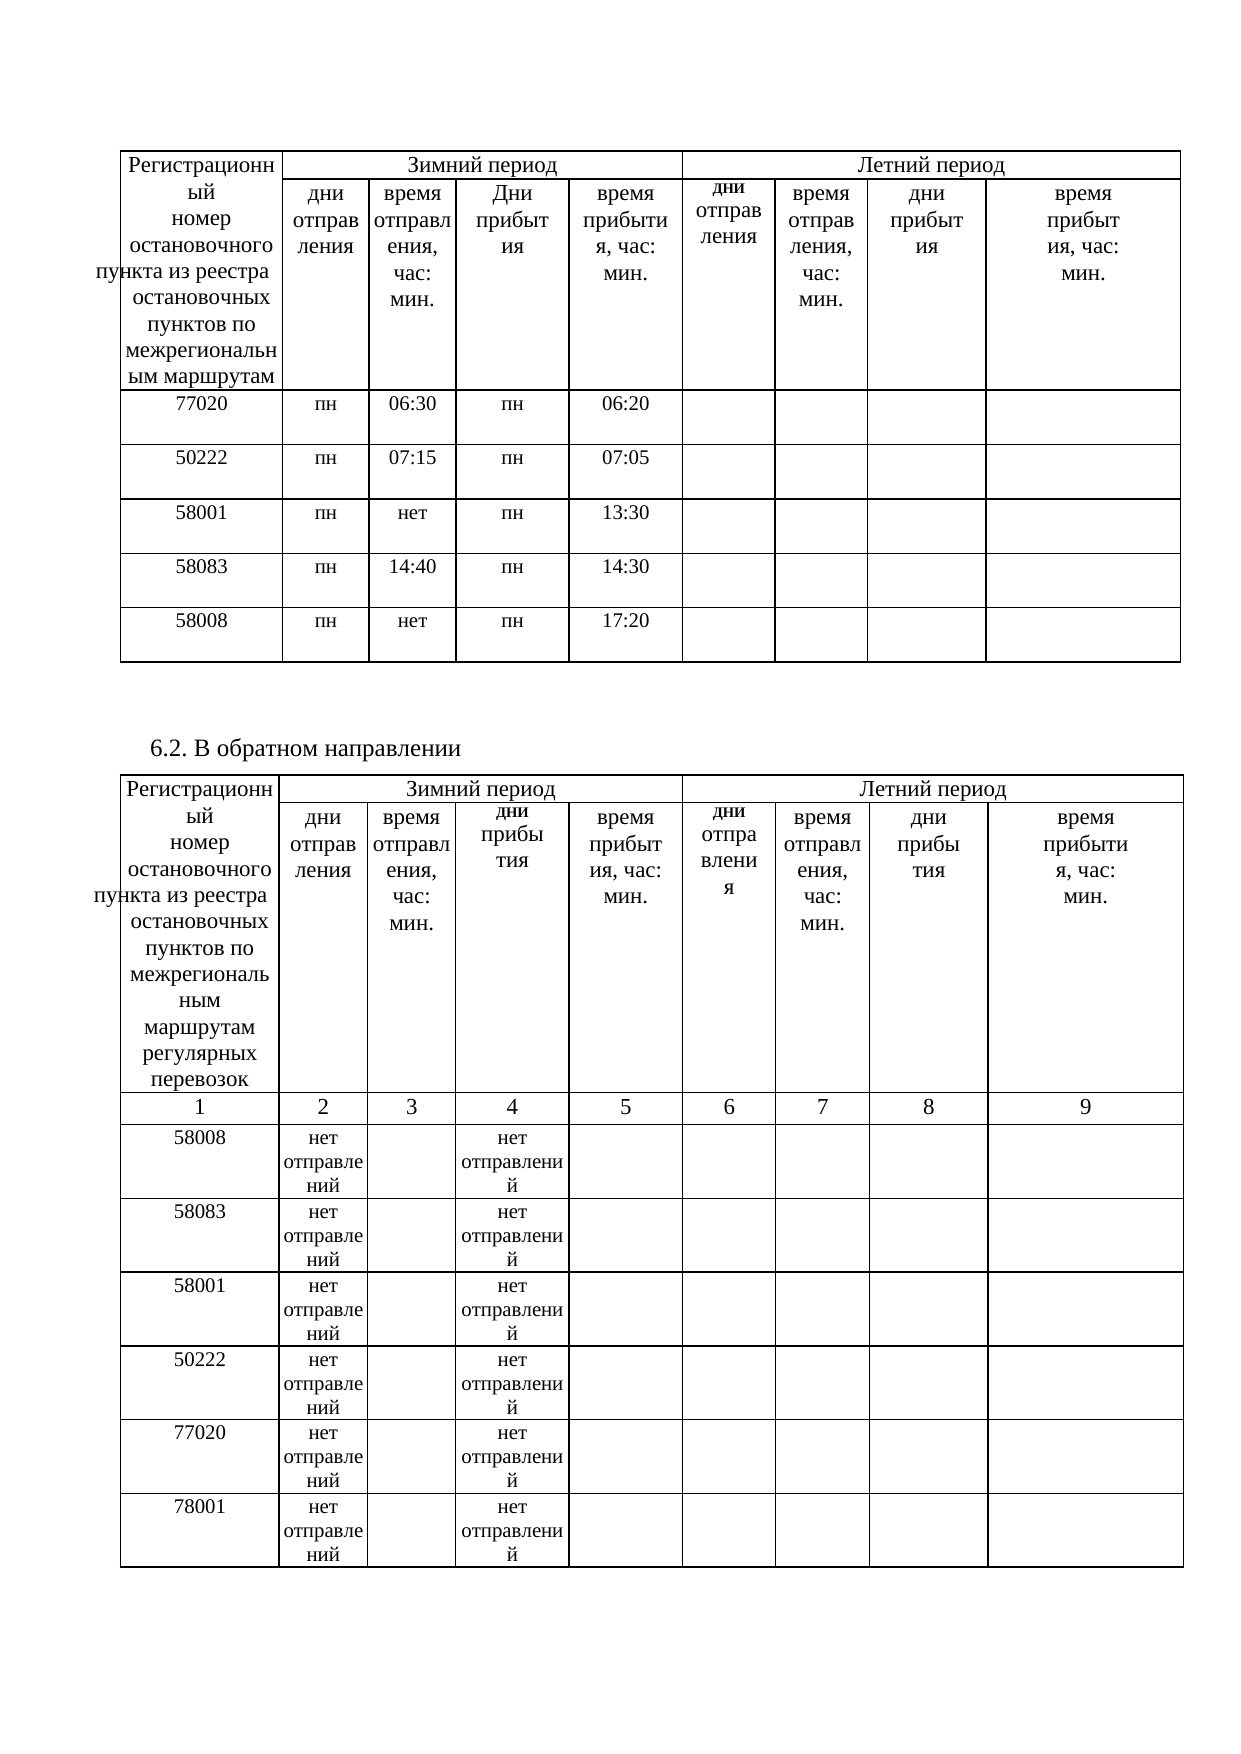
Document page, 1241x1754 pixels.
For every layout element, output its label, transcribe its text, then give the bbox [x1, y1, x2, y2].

table_cell время отправл ения, час: мин. [776, 803, 869, 1092]
table_cell [570, 1125, 682, 1197]
table_cell нет отправлений [456, 1273, 568, 1345]
table_cell [776, 1125, 869, 1197]
table_cell пн [457, 554, 568, 607]
table_cell [570, 1494, 682, 1566]
table_cell 3 [368, 1093, 455, 1124]
table_cell время отправл ения, час: мин. [370, 180, 455, 389]
table_cell [683, 445, 774, 498]
table_cell [683, 500, 774, 552]
table_cell [776, 1420, 869, 1492]
table_header Зимний период [283, 152, 682, 178]
table_cell 1 [121, 1093, 278, 1124]
table_cell [570, 1347, 682, 1419]
table_cell [989, 1199, 1183, 1271]
table_cell пн [457, 391, 568, 444]
table_cell время отправ ления, час: мин. [776, 180, 867, 389]
table_cell дни отправ ления [283, 180, 368, 389]
table_cell [683, 1420, 775, 1492]
table_cell [776, 1494, 869, 1566]
table_cell 07:05 [570, 445, 682, 498]
table_cell [870, 1420, 987, 1492]
table_cell нет отправлений [456, 1494, 568, 1566]
table_cell 58083 [121, 1199, 278, 1271]
table_cell 17:20 [570, 608, 682, 661]
table_cell [368, 1125, 455, 1197]
table_cell [776, 445, 867, 498]
table_cell [368, 1347, 455, 1419]
table_cell 58001 [121, 500, 282, 552]
table_cell [870, 1199, 987, 1271]
table_cell [868, 500, 985, 552]
table_cell нет отправлений [456, 1199, 568, 1271]
table_cell нет отправлений [280, 1494, 367, 1566]
table_cell [987, 391, 1180, 444]
table_cell 50222 [121, 445, 282, 498]
table_cell дни прибы тия [870, 803, 987, 1092]
table_cell время отправл ения, час: мин. [368, 803, 455, 1092]
table_cell [570, 1199, 682, 1271]
table_cell [368, 1273, 455, 1345]
table_cell нет отправлений [280, 1199, 367, 1271]
table_cell 58008 [121, 1125, 278, 1197]
table_cell 58083 [121, 554, 282, 607]
table_cell [868, 445, 985, 498]
table_cell 07:15 [370, 445, 455, 498]
table_cell 14:30 [570, 554, 682, 607]
table_cell 06:20 [570, 391, 682, 444]
table_header Регистрационный номер остановочного пункта из реестра остановочных пунктов по межрегиональным маршрутам регулярных перевозок [121, 776, 278, 1092]
table_cell пн [283, 391, 368, 444]
table_cell дни отправ ления [280, 803, 367, 1092]
table_cell [776, 1347, 869, 1419]
table_cell нет отправлений [456, 1347, 568, 1419]
table_cell [987, 445, 1180, 498]
table_cell 78001 [121, 1494, 278, 1566]
table_cell [368, 1420, 455, 1492]
table_cell 50222 [121, 1347, 278, 1419]
table_cell [368, 1199, 455, 1271]
table_cell [683, 1347, 775, 1419]
table_cell нет отправлений [456, 1125, 568, 1197]
table_cell [776, 608, 867, 661]
table_cell 58001 [121, 1273, 278, 1345]
table_cell [776, 1199, 869, 1271]
table_cell [570, 1273, 682, 1345]
table_cell [776, 500, 867, 552]
table_cell 9 [989, 1093, 1183, 1124]
table_cell [989, 1420, 1183, 1492]
table_cell [683, 1273, 775, 1345]
table_cell [683, 608, 774, 661]
table_cell 13:30 [570, 500, 682, 552]
table_cell 58008 [121, 608, 282, 661]
table_cell нет отправлений [280, 1347, 367, 1419]
table_cell пн [457, 608, 568, 661]
table_cell [868, 391, 985, 444]
table_cell 06:30 [370, 391, 455, 444]
table_cell [776, 1273, 869, 1345]
table_cell [989, 1273, 1183, 1345]
table_cell время прибыти я, час: мин. [989, 803, 1183, 1092]
table_cell [683, 391, 774, 444]
table_cell [368, 1494, 455, 1566]
table_cell нет [370, 608, 455, 661]
table_cell время прибыт ия, час: мин. [987, 180, 1180, 389]
table_cell [870, 1273, 987, 1345]
table_cell [683, 1494, 775, 1566]
text 6.2. В обратном направлении [150, 733, 1090, 761]
table_cell [683, 1199, 775, 1271]
table_cell дни прибыт ия [868, 180, 985, 389]
table_cell [683, 1125, 775, 1197]
table_cell 5 [570, 1093, 682, 1124]
table_cell пн [283, 500, 368, 552]
table_cell пн [457, 445, 568, 498]
table_cell 77020 [121, 391, 282, 444]
table_header Летний период [683, 776, 1183, 802]
table_cell 8 [870, 1093, 987, 1124]
table_cell [987, 500, 1180, 552]
table_cell 2 [280, 1093, 367, 1124]
table_cell [987, 554, 1180, 607]
table_cell время прибыти я, час: мин. [570, 180, 682, 389]
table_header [121, 152, 282, 389]
table_cell [870, 1494, 987, 1566]
table_cell 6 [683, 1093, 775, 1124]
table_cell пн [283, 608, 368, 661]
table_cell [683, 554, 774, 607]
table_cell [868, 554, 985, 607]
table_cell время прибыт ия, час: мин. [570, 803, 682, 1092]
table_cell ДНИ отпра влени я [683, 803, 775, 1092]
table_cell [776, 554, 867, 607]
table_cell [870, 1125, 987, 1197]
table_cell 77020 [121, 1420, 278, 1492]
table_cell 14:40 [370, 554, 455, 607]
table_cell нет отправлений [280, 1420, 367, 1492]
table_cell [776, 391, 867, 444]
table_cell нет отправлений [280, 1125, 367, 1197]
table_cell пн [457, 500, 568, 552]
table_cell нет отправлений [280, 1273, 367, 1345]
table_cell пн [283, 445, 368, 498]
table_cell нет отправлений [456, 1420, 568, 1492]
table_cell 7 [776, 1093, 869, 1124]
table_cell 4 [456, 1093, 568, 1124]
table_cell [989, 1494, 1183, 1566]
table_cell [987, 608, 1180, 661]
table_cell ДНИ прибы тия [456, 803, 568, 1092]
table_header Летний период [683, 152, 1180, 178]
table_cell [870, 1347, 987, 1419]
table_cell ДНИ отправ ления [683, 180, 774, 389]
table_cell нет [370, 500, 455, 552]
table_cell [989, 1347, 1183, 1419]
table_cell Дни прибыт ия [457, 180, 568, 389]
table_cell [868, 608, 985, 661]
table_cell [570, 1420, 682, 1492]
table_cell [989, 1125, 1183, 1197]
table_header Зимний период [280, 776, 682, 802]
table_cell пн [283, 554, 368, 607]
